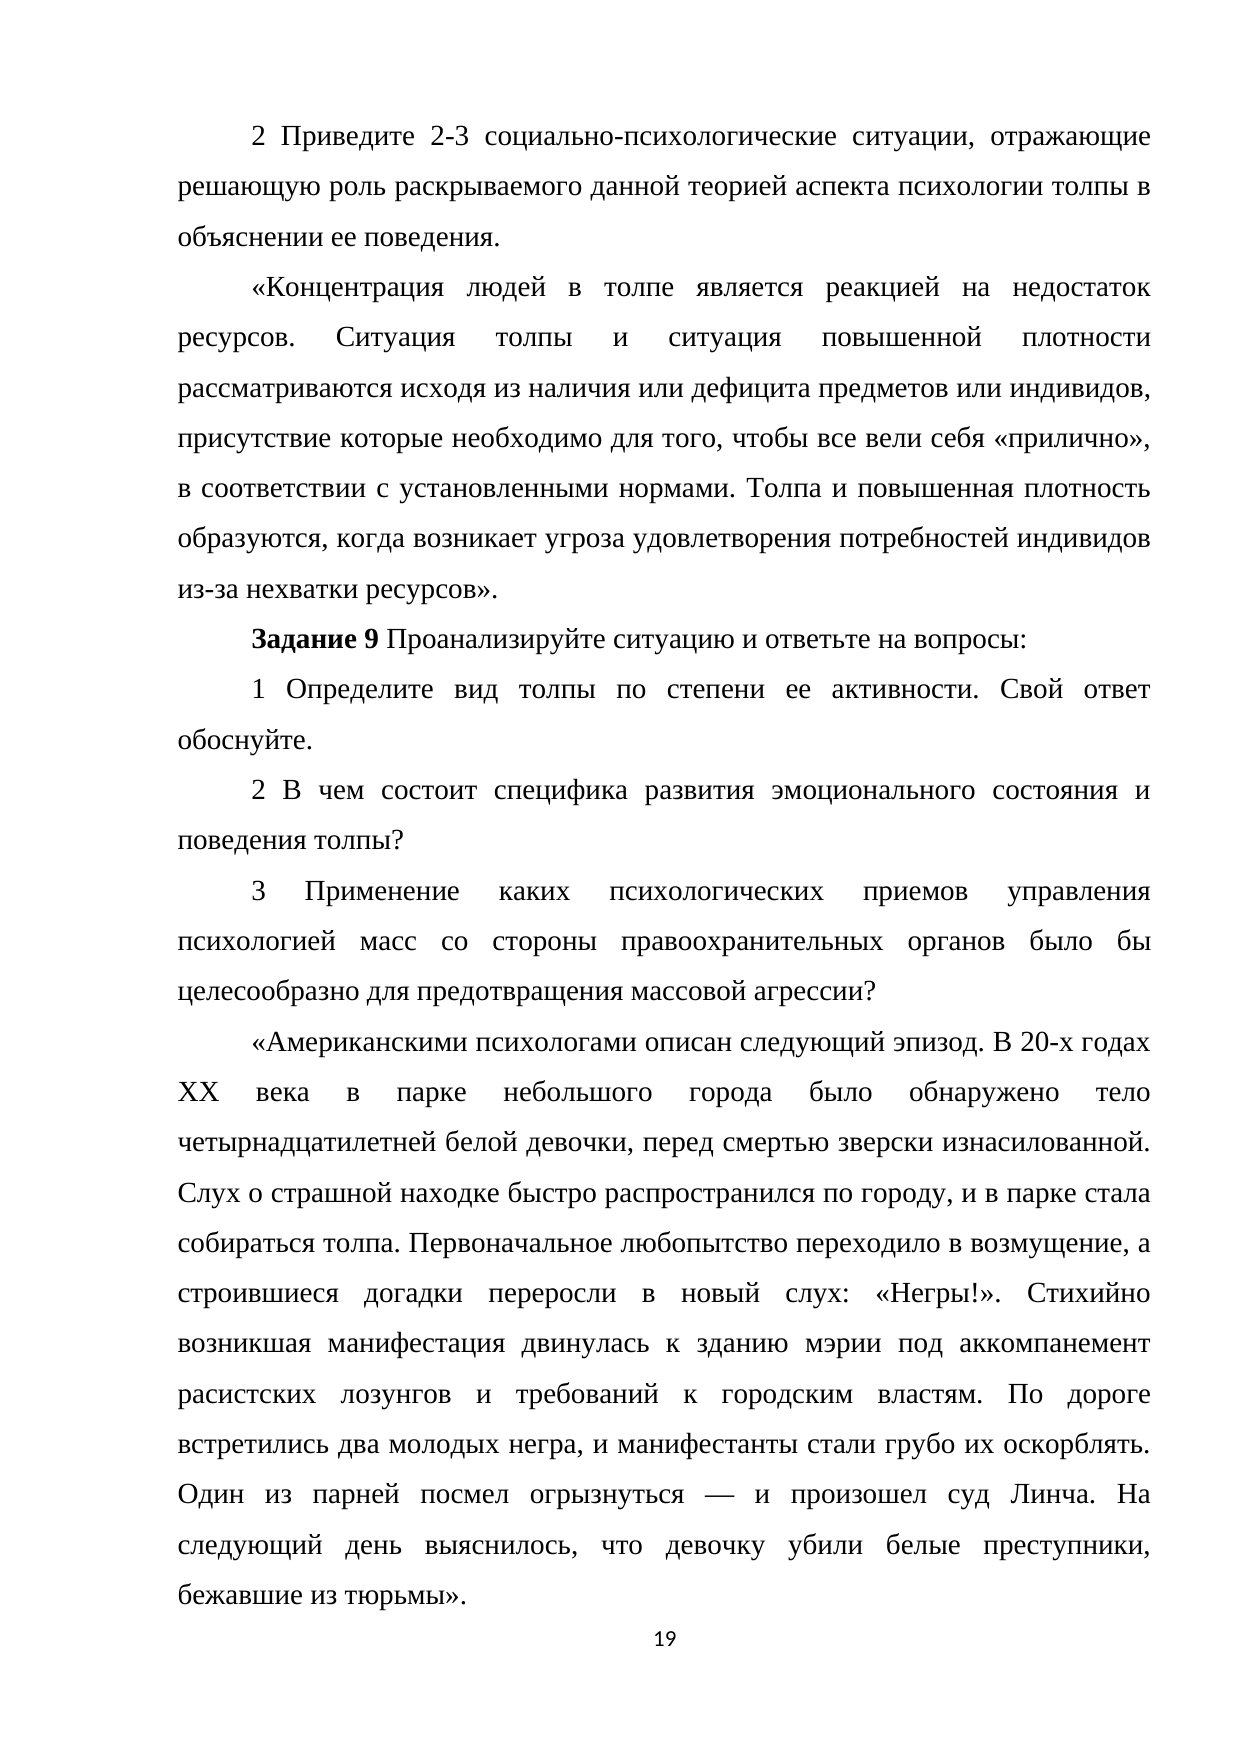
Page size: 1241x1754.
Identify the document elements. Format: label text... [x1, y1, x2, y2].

text «Американскими психологами описан следующий эпизод. В 20-х годах XX века в парке небольшого города было обнаружено тело четырнадцатилетней белой девочки, перед смертью зверски изнасилованной. Слух о страшной находке быстро распространился по городу, и в парке стала собираться толпа. Первоначальное любопытство переходило в возмущение, а строившиеся догадки переросли в новый слух: «Негры!». Стихийно возникшая манифестация двинулась к зданию мэрии под аккомпанемент расистских лозунгов и требований к городским властям. По дороге встретились два молодых негра, и манифестанты стали грубо их оскорблять. Один из парней посмел огрызнуться — и произошел суд Линча. На следующий день выяснилось, что девочку убили белые преступники, бежавшие из тюрьмы». [177, 1024, 1152, 1611]
text 3 Применение каких психологических приемов управления психологией масс со стороны правоохранительных органов было бы целесообразно для предотвращения массовой агрессии? [177, 873, 1152, 1007]
text 2 В чем состоит специфика развития эмоционального состояния и поведения толпы? [177, 772, 1152, 856]
text Задание 9 Проанализируйте ситуацию и ответьте на вопросы: [177, 621, 1152, 655]
text «Концентрация людей в толпе является реакцией на недостаток ресурсов. Ситуация толпы и ситуация повышенной плотности рассматриваются исходя из наличия или дефицита предметов или индивидов, присутствие которые необходимо для того, чтобы все вели себя «прилично», в соответствии с установленными нормами. Толпа и повышенная плотность образуются, когда возникает угроза удовлетворения потребностей индивидов из-за нехватки ресурсов». [177, 269, 1152, 604]
text 2 Приведите 2-3 социально-психологические ситуации, отражающие решающую роль раскрываемого данной теорией аспекта психологии толпы в объяснении ее поведения. [177, 118, 1152, 252]
text 1 Определите вид толпы по степени ее активности. Свой ответ обоснуйте. [177, 672, 1152, 755]
